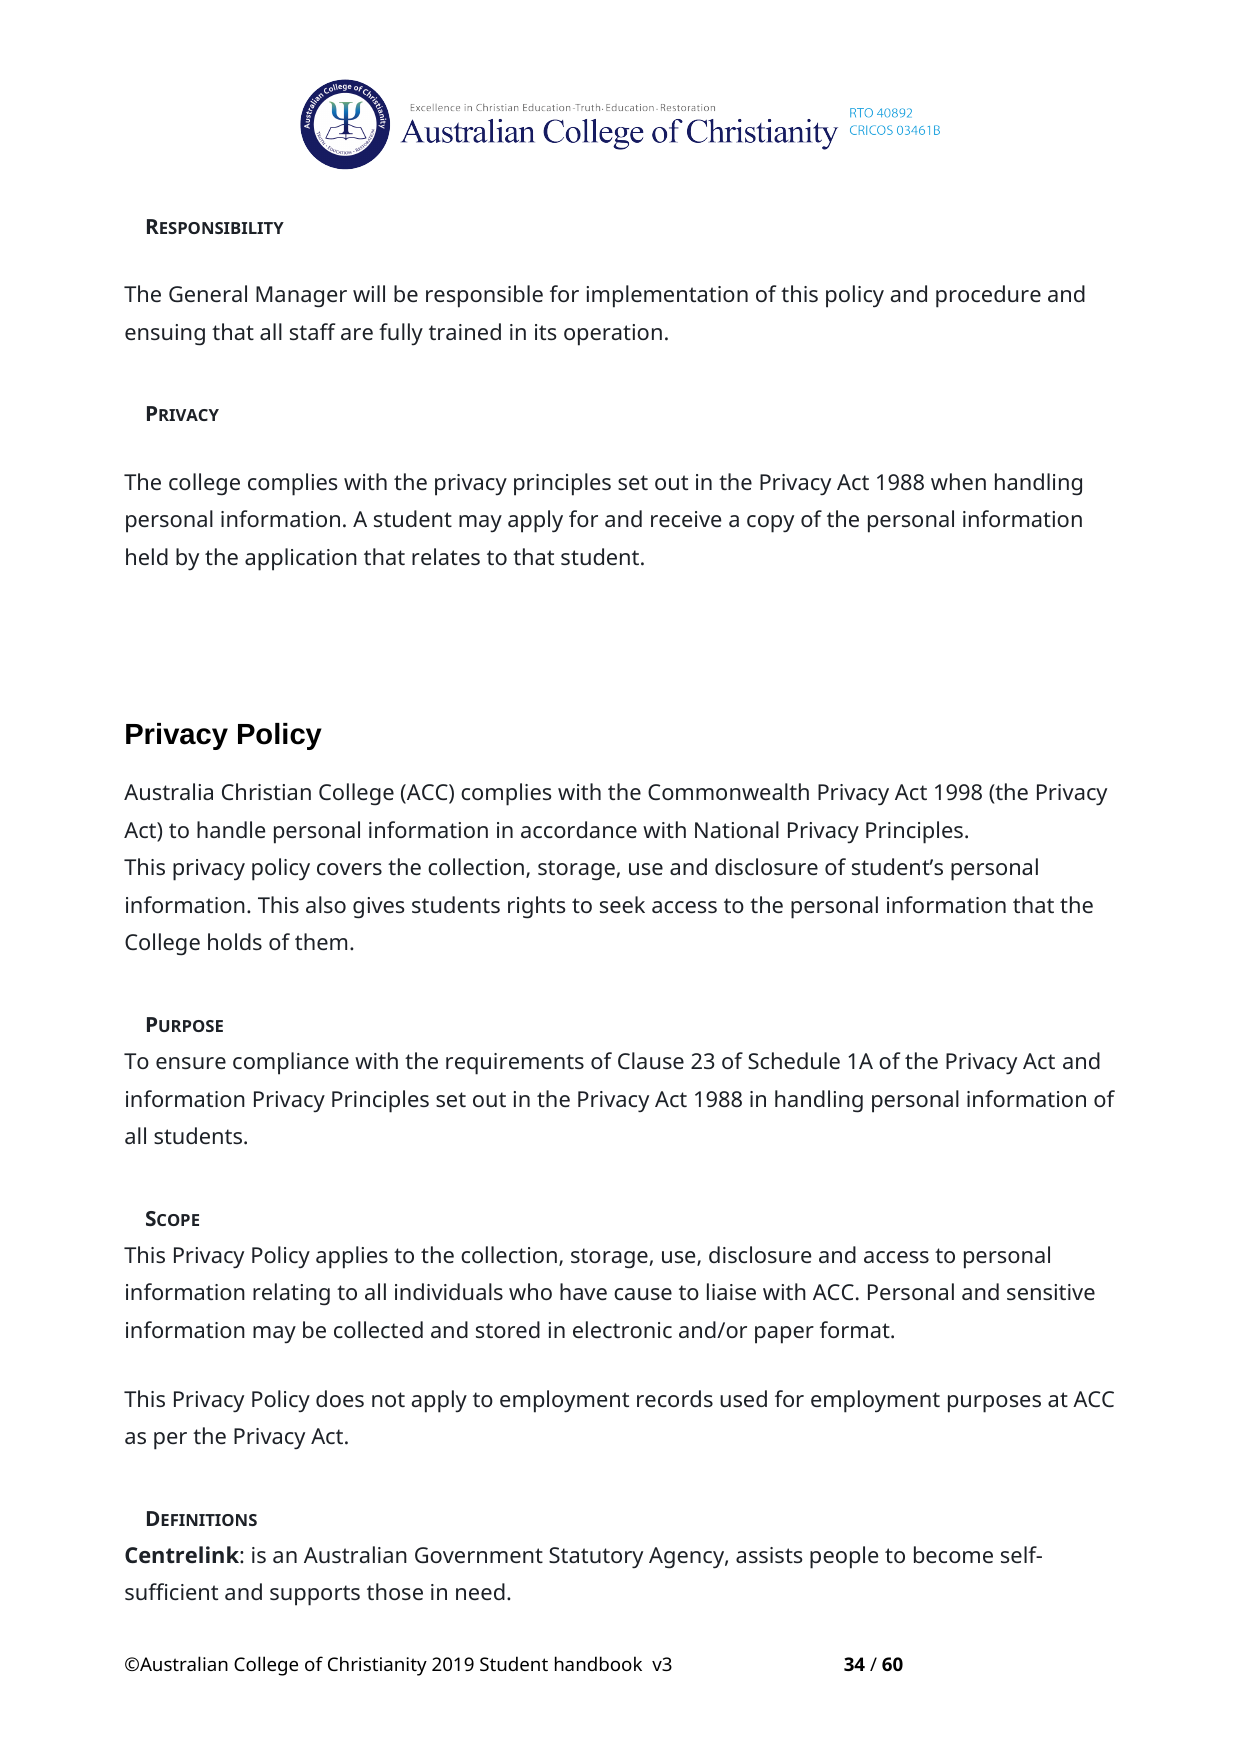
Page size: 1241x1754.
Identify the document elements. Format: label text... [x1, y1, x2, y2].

text Australia Christian College (ACC) complies with the Commonwealth Privacy Act 1998 (the Privacy Act) to handle personal information in accordance with National Privacy Principles. [124, 770, 1116, 845]
text This Privacy Policy applies to the collection, storage, use, disclosure and access to personal information relating to all individuals who have cause to liaise with ACC. Personal and sensitive information may be collected and stored in electronic and/or paper format. [124, 1232, 1116, 1345]
text The college complies with the privacy principles set out in the Privacy Act 1988 when handling personal information. A student may apply for and receive a copy of the personal information held by the application that relates to that student. [124, 459, 1116, 572]
picture [294, 76, 946, 172]
subtitle Scope [145, 1182, 1116, 1232]
text This Privacy Policy does not apply to employment records used for employment purposes at ACC as per the Privacy Act. [124, 1376, 1116, 1451]
subtitle Responsibility [145, 191, 1116, 241]
text Privacy Policy [124, 717, 1116, 750]
text The General Manager will be responsible for implementation of this policy and procedure and ensuing that all staff are fully trained in its operation. [124, 272, 1116, 347]
subtitle Purpose [145, 988, 1116, 1038]
text This privacy policy covers the collection, storage, use and disclosure of student’s personal information. This also gives students rights to seek access to the personal information that the College holds of them. [124, 845, 1116, 957]
subtitle Privacy [145, 378, 1116, 428]
text Centrelink: is an Australian Government Statutory Agency, assists people to become self-sufficient and supports those in need. [124, 1532, 1116, 1607]
text To ensure compliance with the requirements of Clause 23 of Schedule 1A of the Privacy Act and information Privacy Principles set out in the Privacy Act 1988 in handling personal information of all students. [124, 1038, 1116, 1151]
subtitle Definitions [145, 1482, 1116, 1532]
